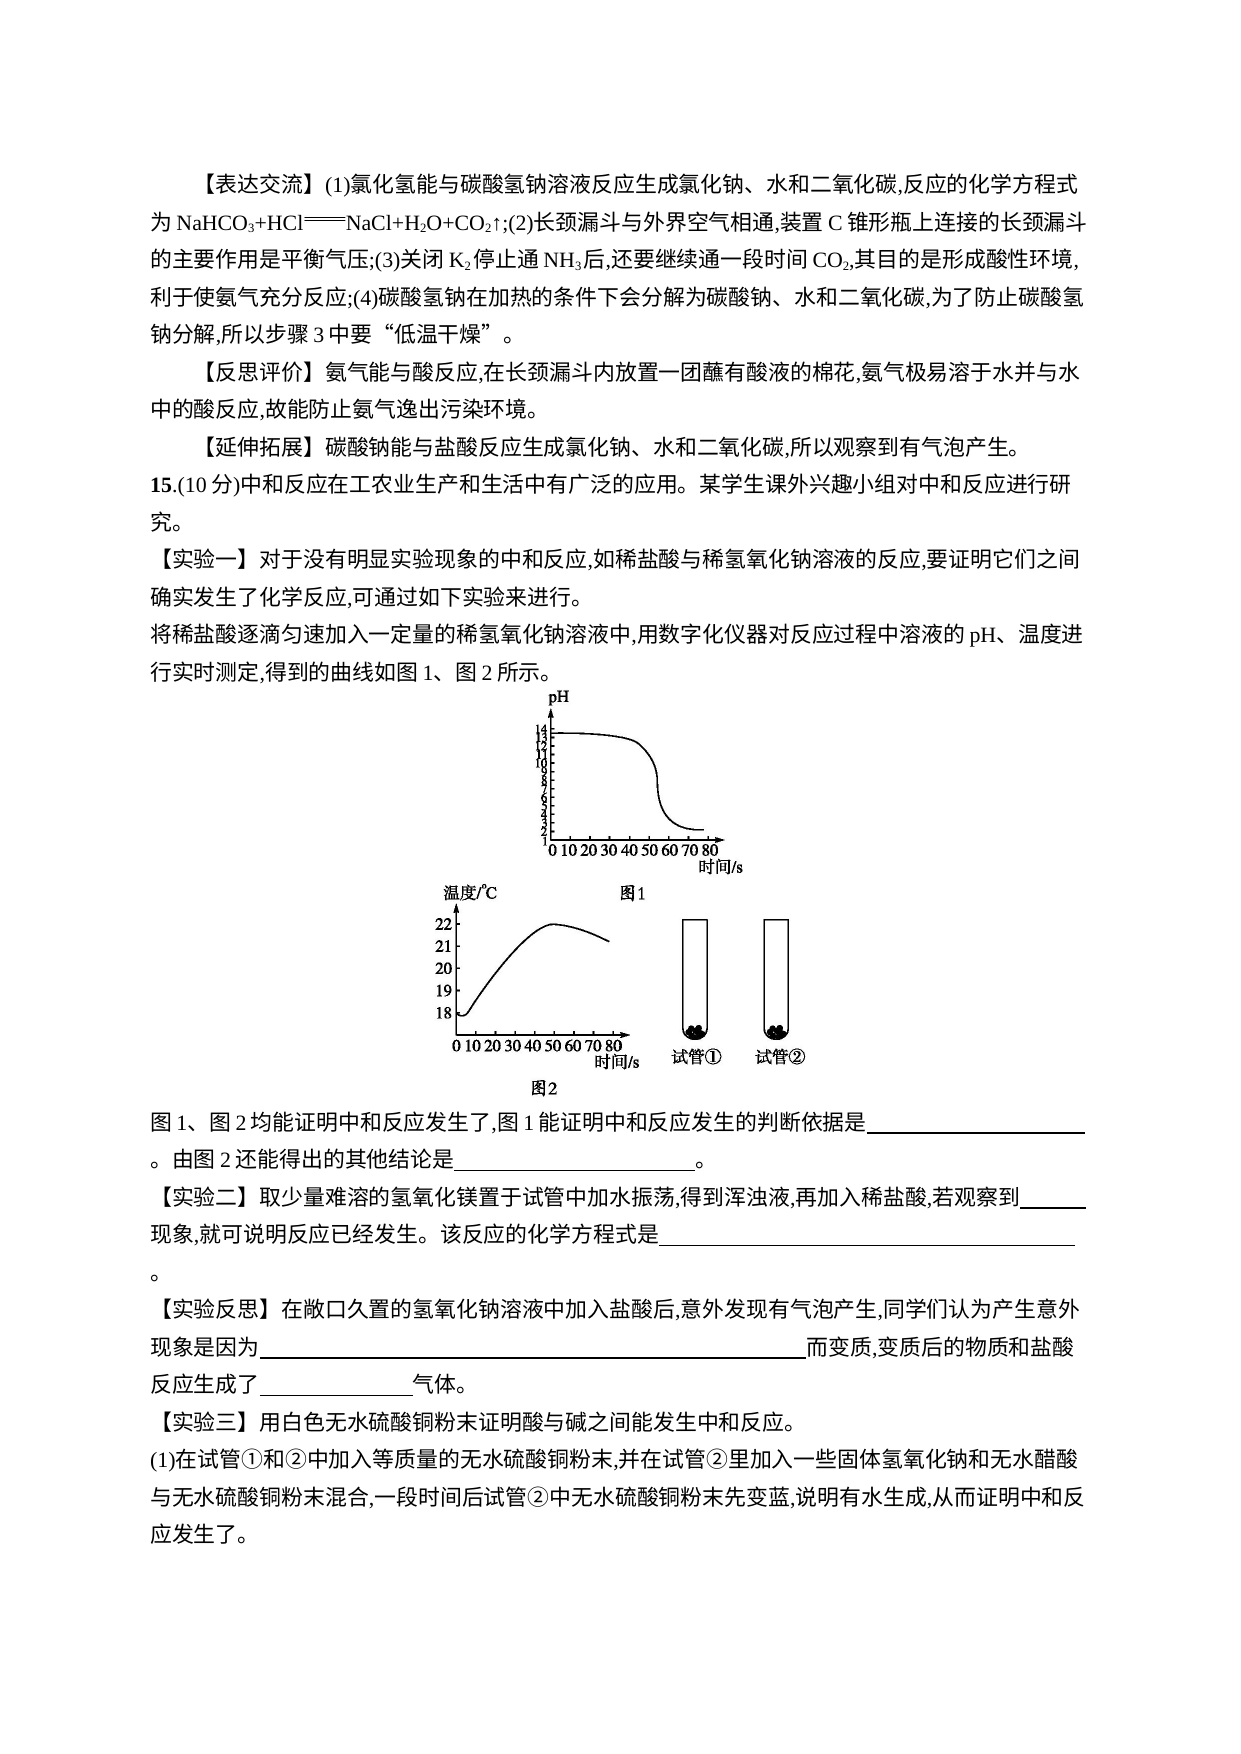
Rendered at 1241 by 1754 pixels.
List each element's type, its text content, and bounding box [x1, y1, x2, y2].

text 【延伸拓展】碳酸钠能与盐酸反应生成氯化钠、水和二氧化碳,所以观察到有气泡产生。 [150, 427, 1090, 464]
text 15.(10分)中和反应在工农业生产和生活中有广泛的应用。某学生课外兴趣小组对中和反应进行研究。 [150, 464, 1090, 539]
text 【实验反思】在敞口久置的氢氧化钠溶液中加入盐酸后,意外发现有气泡产生,同学们认为产生意外现象是因为 而变质,变质后的物质和盐酸反应生成了 气体。 [150, 1289, 1090, 1402]
picture [434, 689, 806, 1098]
text 将稀盐酸逐滴匀速加入一定量的稀氢氧化钠溶液中,用数字化仪器对反应过程中溶液的pH、温度进行实时测定,得到的曲线如图1、图2所示。 [150, 614, 1090, 689]
text (1)在试管①和②中加入等质量的无水硫酸铜粉末,并在试管②里加入一些固体氢氧化钠和无水醋酸与无水硫酸铜粉末混合,一段时间后试管②中无水硫酸铜粉末先变蓝,说明有水生成,从而证明中和反应发生了。 [150, 1439, 1090, 1552]
text 【表达交流】(1)氯化氢能与碳酸氢钠溶液反应生成氯化钠、水和二氧化碳,反应的化学方程式为NaHCO3+HClNaCl+H2O+CO2↑;(2)长颈漏斗与外界空气相通,装置C锥形瓶上连接的长颈漏斗的主要作用是平衡气压;(3)关闭K2停止通NH3后,还要继续通一段时间CO2,其目的是形成酸性环境,利于使氨气充分反应;(4)碳酸氢钠在加热的条件下会分解为碳酸钠、水和二氧化碳,为了防止碳酸氢钠分解,所以步骤3中要“低温干燥”。 [150, 164, 1090, 352]
text 【实验三】用白色无水硫酸铜粉末证明酸与碱之间能发生中和反应。 [150, 1402, 1090, 1439]
picture [303, 206, 346, 231]
text 图1、图2均能证明中和反应发生了,图1能证明中和反应发生的判断依据是 。由图2还能得出的其他结论是 。 [150, 1102, 1090, 1177]
text 【实验一】对于没有明显实验现象的中和反应,如稀盐酸与稀氢氧化钠溶液的反应,要证明它们之间确实发生了化学反应,可通过如下实验来进行。 [150, 539, 1090, 614]
text 【实验二】取少量难溶的氢氧化镁置于试管中加水振荡,得到浑浊液,再加入稀盐酸,若观察到 现象,就可说明反应已经发生。该反应的化学方程式是 。 [150, 1177, 1090, 1289]
text 【反思评价】氨气能与酸反应,在长颈漏斗内放置一团蘸有酸液的棉花,氨气极易溶于水并与水中的酸反应,故能防止氨气逸出污染环境。 [150, 352, 1090, 427]
